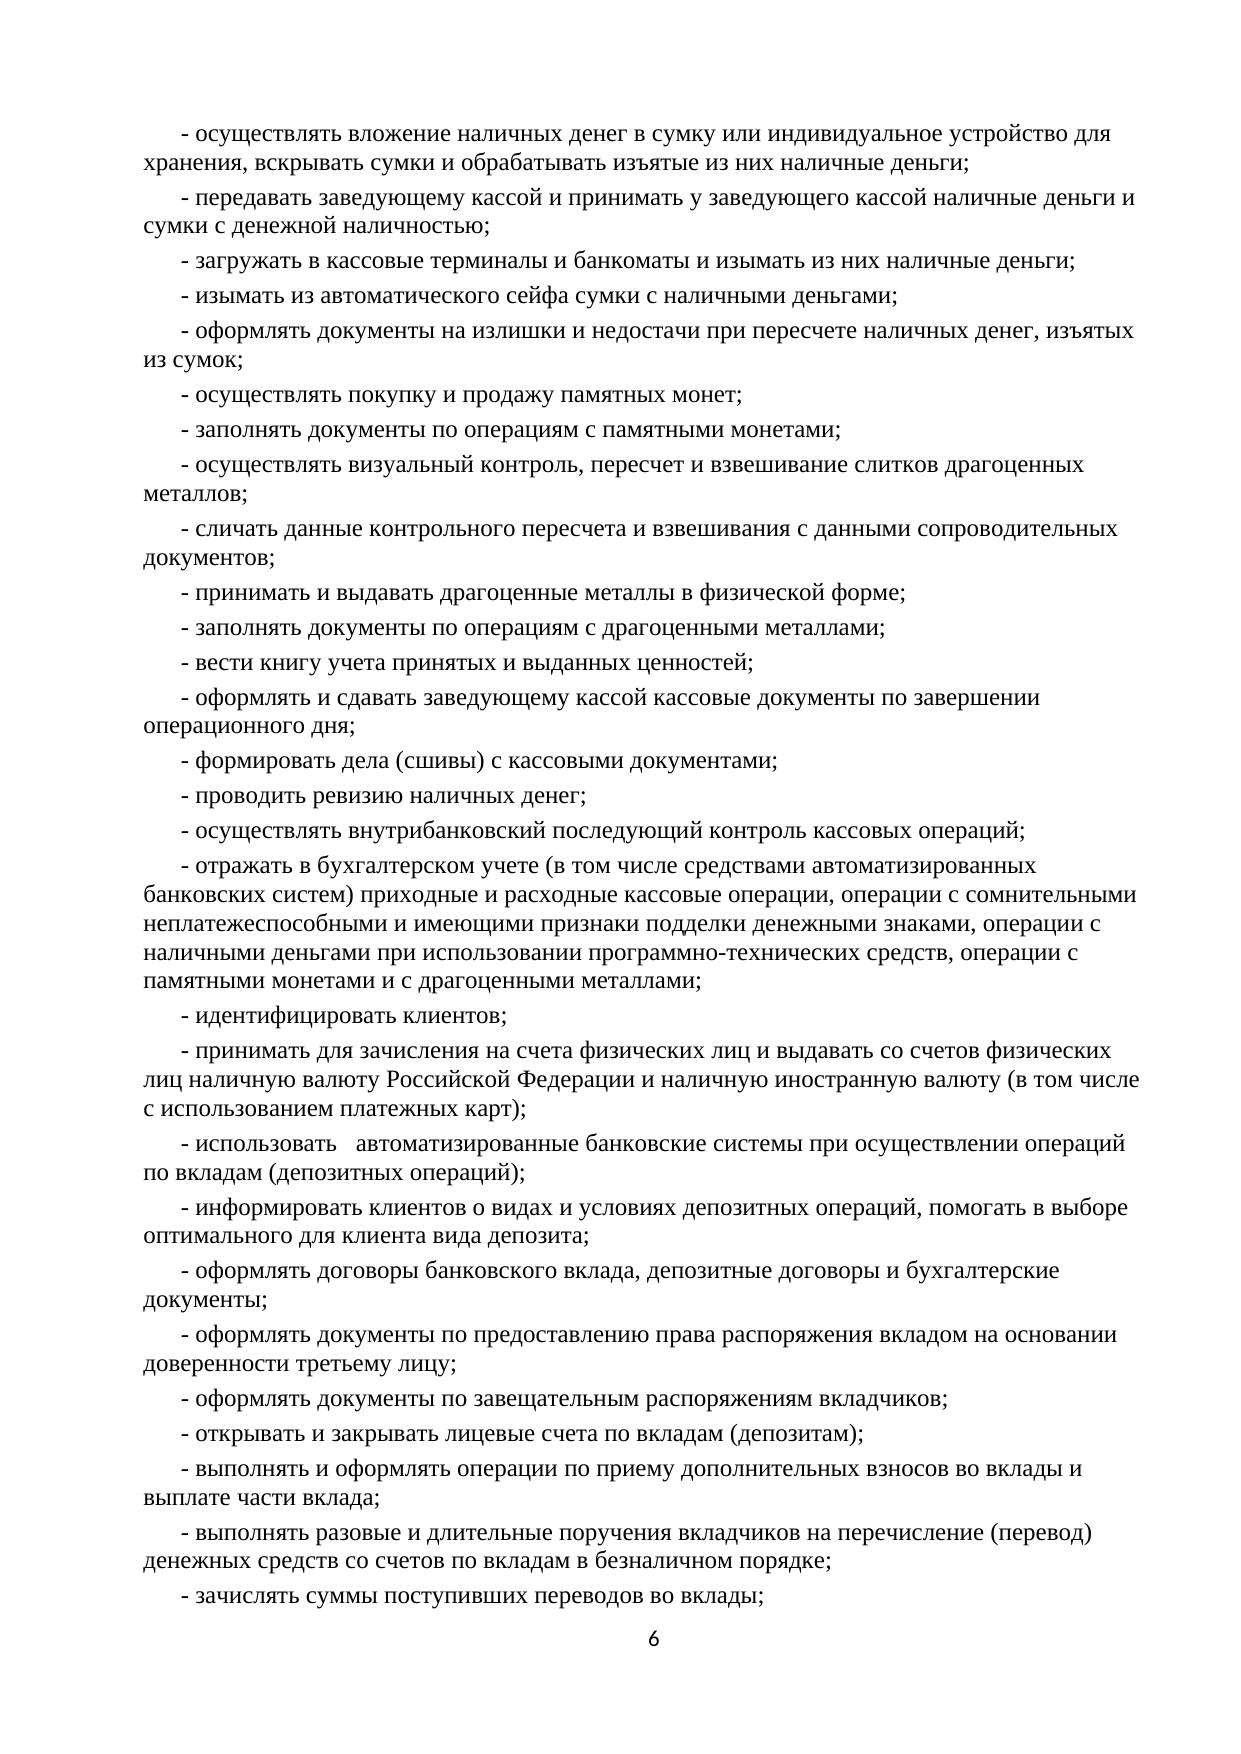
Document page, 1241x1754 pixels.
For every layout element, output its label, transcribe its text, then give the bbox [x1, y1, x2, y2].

text - загружать в кассовые терминалы и банкоматы и изымать из них наличные деньги; [143, 246, 1152, 274]
text - оформлять документы на излишки и недостачи при пересчете наличных денег, изъятых из сумок; [143, 316, 1152, 373]
text - принимать и выдавать драгоценные металлы в физической форме; [143, 577, 1152, 606]
text - использовать автоматизированные банковские системы при осуществлении операций по вкладам (депозитных операций); [143, 1128, 1152, 1186]
text - осуществлять визуальный контроль, пересчет и взвешивание слитков драгоценных металлов; [143, 449, 1152, 507]
text - сличать данные контрольного пересчета и взвешивания с данными сопроводительных документов; [143, 513, 1152, 571]
text - идентифицировать клиентов; [143, 1001, 1152, 1029]
text - заполнять документы по операциям с драгоценными металлами; [143, 612, 1152, 641]
text - выполнять и оформлять операции по приему дополнительных взносов во вклады и выплате части вклада; [143, 1453, 1152, 1511]
text - заполнять документы по операциям с памятными монетами; [143, 414, 1152, 443]
text - проводить ревизию наличных денег; [143, 781, 1152, 809]
text - вести книгу учета принятых и выданных ценностей; [143, 647, 1152, 676]
text - выполнять разовые и длительные поручения вкладчиков на перечисление (перевод) денежных средств со счетов по вкладам в безналичном порядке; [143, 1517, 1152, 1574]
text - информировать клиентов о видах и условиях депозитных операций, помогать в выборе оптимального для клиента вида депозита; [143, 1192, 1152, 1249]
text - передавать заведующему кассой и принимать у заведующего кассой наличные деньги и сумки с денежной наличностью; [143, 182, 1152, 239]
text - формировать дела (сшивы) с кассовыми документами; [143, 746, 1152, 774]
text - зачислять суммы поступивших переводов во вклады; [143, 1581, 1152, 1609]
text - отражать в бухгалтерском учете (в том числе средствами автоматизированных банковских систем) приходные и расходные кассовые операции, операции с сомнительными неплатежеспособными и имеющими признаки подделки денежными знаками, операции с наличными деньгами при использовании программно-технических средств, операции с памятными монетами и с драгоценными металлами; [143, 851, 1152, 994]
text - оформлять документы по завещательным распоряжениям вкладчиков; [143, 1383, 1152, 1412]
text - принимать для зачисления на счета физических лиц и выдавать со счетов физических лиц наличную валюту Российской Федерации и наличную иностранную валюту (в том числе с использованием платежных карт); [143, 1036, 1152, 1122]
text - оформлять договоры банковского вклада, депозитные договоры и бухгалтерские документы; [143, 1256, 1152, 1313]
text - осуществлять покупку и продажу памятных монет; [143, 379, 1152, 408]
text - оформлять и сдавать заведующему кассой кассовые документы по завершении операционного дня; [143, 682, 1152, 739]
text - оформлять документы по предоставлению права распоряжения вкладом на основании доверенности третьему лицу; [143, 1319, 1152, 1377]
text - открывать и закрывать лицевые счета по вкладам (депозитам); [143, 1418, 1152, 1447]
text - осуществлять внутрибанковский последующий контроль кассовых операций; [143, 816, 1152, 844]
text - изымать из автоматического сейфа сумки с наличными деньгами; [143, 281, 1152, 309]
text - осуществлять вложение наличных денег в сумку или индивидуальное устройство для хранения, вскрывать сумки и обрабатывать изъятые из них наличные деньги; [143, 118, 1152, 176]
